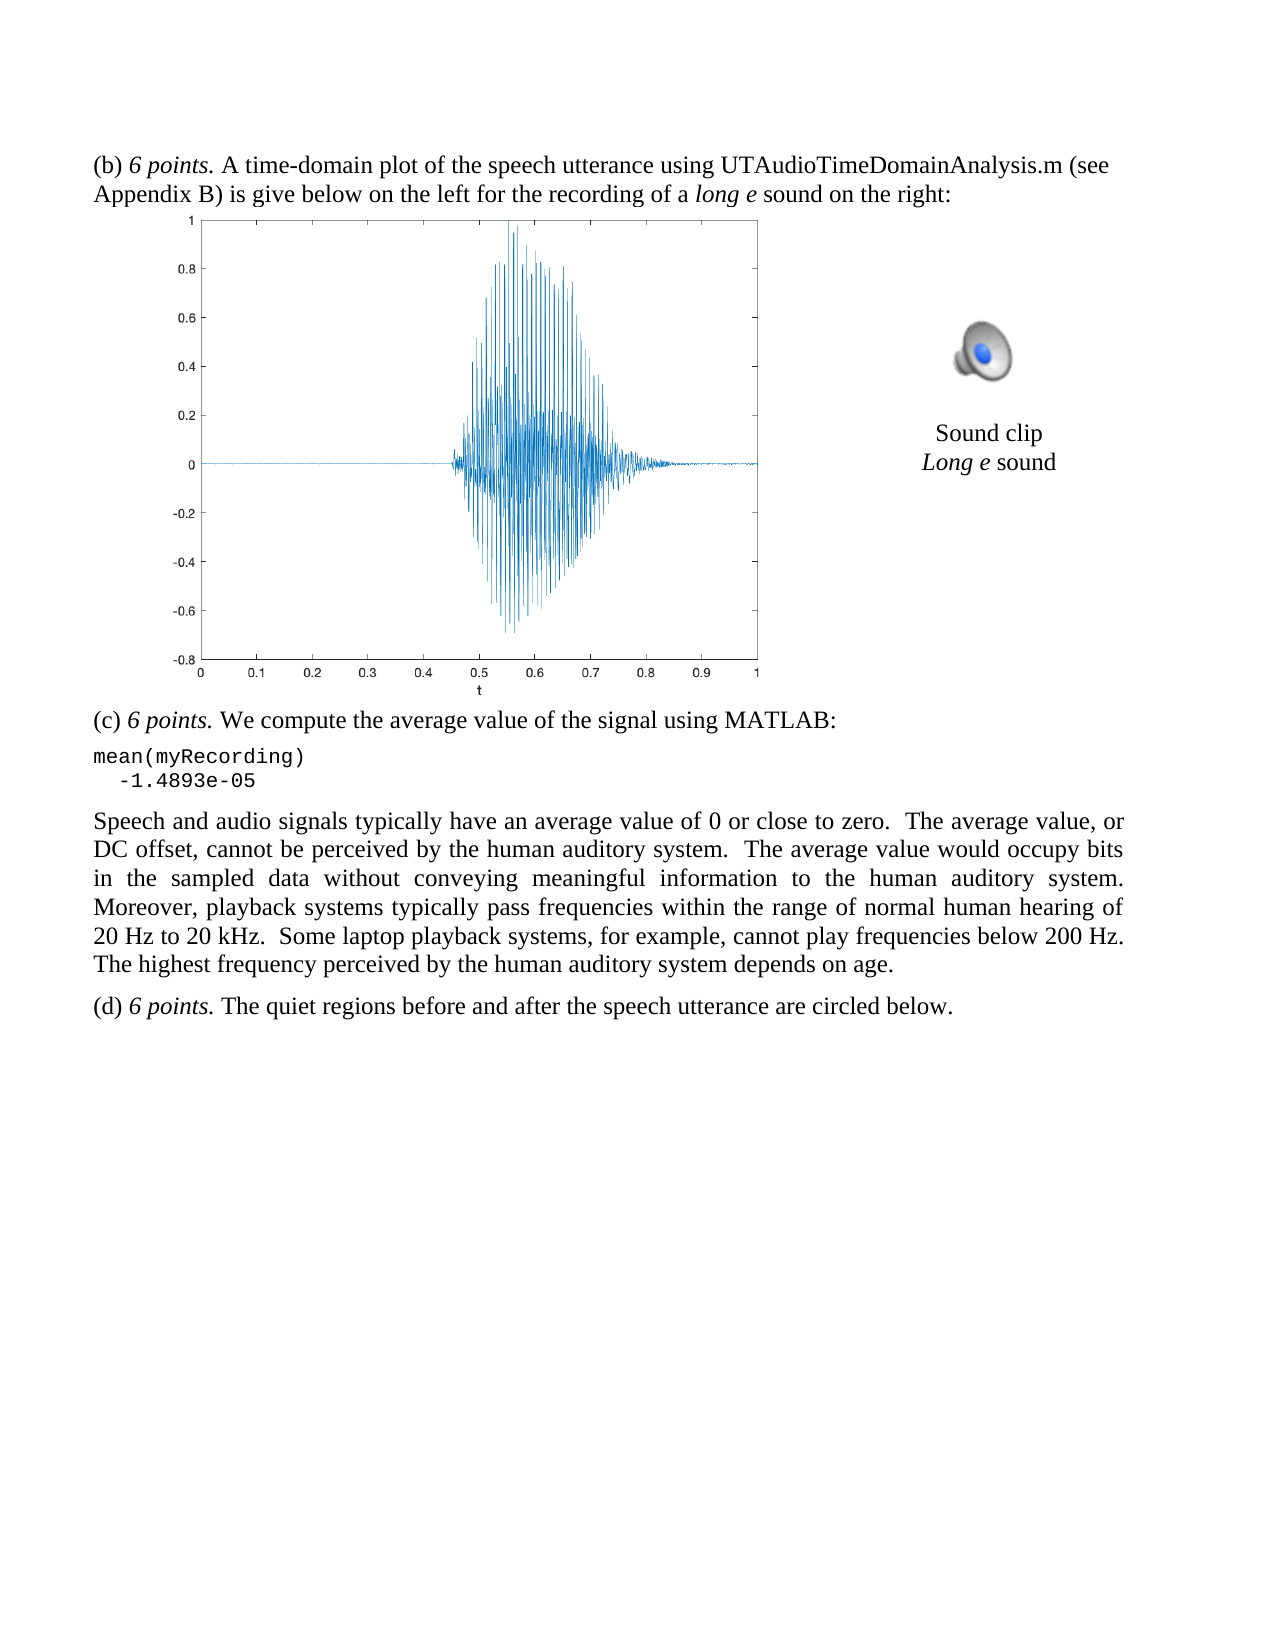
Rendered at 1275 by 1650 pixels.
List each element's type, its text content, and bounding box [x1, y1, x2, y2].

text (c) 6 points. We compute the average value of the signal using MATLAB: [93, 705, 1125, 733]
text (b) 6 points. A time-domain plot of the speech utterance using UTAudioTimeDomainAnalysis.m (see Appendix B) is give below on the left for the recording of a long e sound on the right: [93, 150, 1125, 207]
picture [857, 295, 1108, 410]
text Speech and audio signals typically have an average value of 0 or close to zero. The average value, or DC offset, cannot be perceived by the human auditory system. The average value would occupy bits in the sampled data without conveying meaningful information to the human auditory system. Moreover, playback systems typically pass frequencies within the range of normal human hearing of 20 Hz to 20 kHz. Some laptop playback systems, for example, cannot play frequencies below 200 Hz. The highest frequency perceived by the human auditory system depends on age. [93, 806, 1125, 978]
text -1.4893e-05 [93, 770, 1125, 793]
text mean(myRecording) [93, 746, 1125, 770]
picture [107, 207, 825, 705]
text (d) 6 points. The quiet regions before and after the speech utterance are circled below. [93, 991, 1125, 1019]
